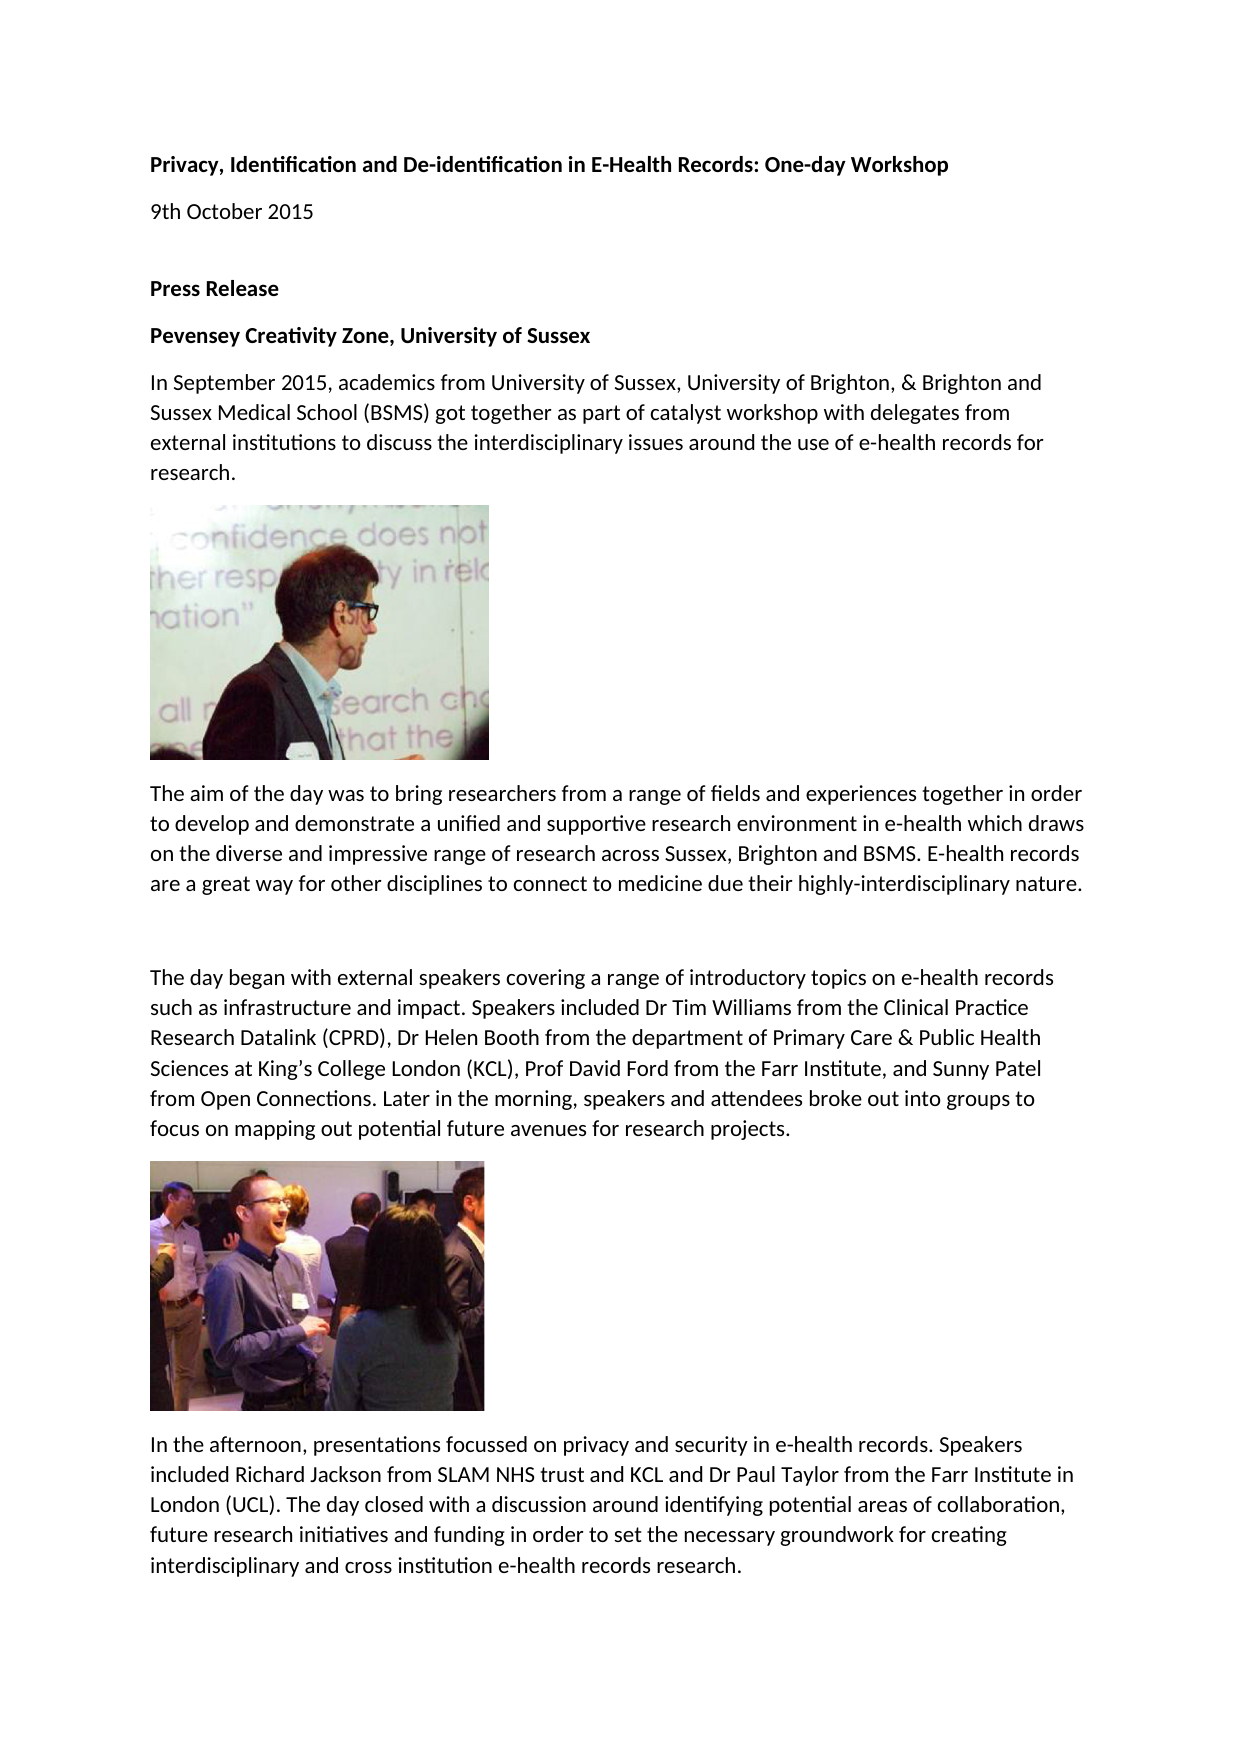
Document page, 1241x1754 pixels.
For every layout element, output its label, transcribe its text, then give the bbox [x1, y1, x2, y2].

text The aim of the day was to bring researchers from a range of fields and experiences together in order to develop and demonstrate a unified and supportive research environment in e-health which draws on the diverse and impressive range of research across Sussex, Brighton and BSMS. E-health records are a great way for other disciplines to connect to medicine due their highly-interdisciplinary nature. [150, 779, 1090, 897]
picture [150, 505, 489, 760]
text In the afternoon, presentations focussed on privacy and security in e-health records. Speakers included Richard Jackson from SLAM NHS trust and KCL and Dr Paul Taylor from the Farr Institute in London (UCL). The day closed with a discussion around identifying potential areas of collaboration, future research initiatives and funding in order to set the necessary groundwork for creating interdisciplinary and cross institution e-health records research. [150, 1430, 1090, 1579]
text The day began with external speakers covering a range of introductory topics on e-health records such as infrastructure and impact. Speakers included Dr Tim Williams from the Clinical Practice Research Datalink (CPRD), Dr Helen Booth from the department of Primary Care & Public Health Sciences at King’s College London (KCL), Prof David Ford from the Farr Institute, and Sunny Patel from Open Connections. Later in the morning, speakers and attendees broke out into groups to focus on mapping out potential future avenues for research projects. [150, 963, 1090, 1142]
text Pevensey Creativity Zone, University of Sussex [150, 321, 1090, 349]
text In September 2015, academics from University of Sussex, University of Brighton, & Brighton and Sussex Medical School (BSMS) got together as part of catalyst workshop with delegates from external institutions to discuss the interdisciplinary issues around the use of e-health records for research. [150, 368, 1090, 486]
text Privacy, Identification and De-identification in E-Health Records: One-day Workshop [150, 150, 1090, 178]
picture [150, 1161, 485, 1411]
text Press Release [150, 274, 1090, 302]
text 9th October 2015 [150, 197, 1090, 255]
